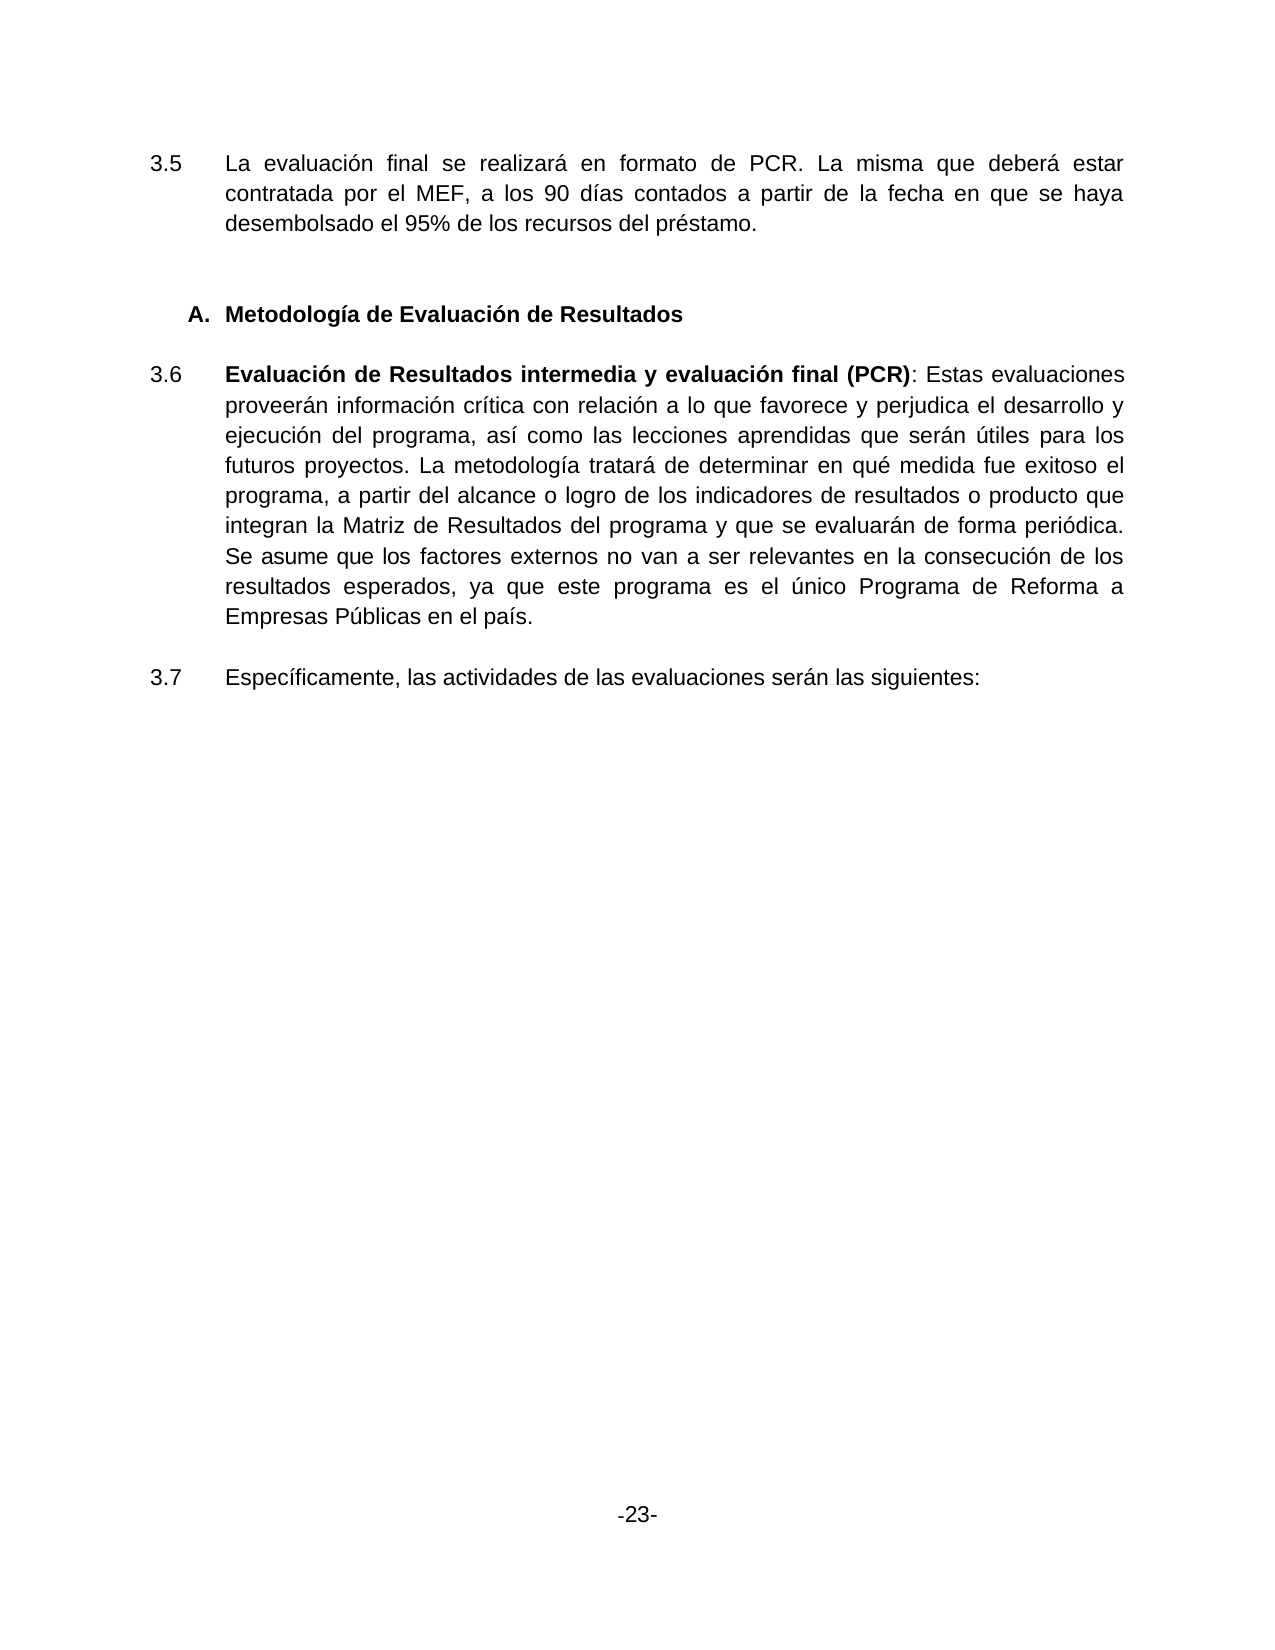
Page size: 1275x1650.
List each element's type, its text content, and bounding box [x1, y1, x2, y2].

subtitle Específicamente, las actividades de las evaluaciones serán las siguientes: [150, 663, 1125, 690]
subtitle Evaluación de Resultados intermedia y evaluación final (PCR): Estas evaluaciones proveerán información crítica con relación a lo que favorece y perjudica el desarrollo y ejecución del programa, así como las lecciones aprendidas que serán útiles para los futuros proyectos. La metodología tratará de determinar en qué medida fue exitoso el programa, a partir del alcance o logro de los indicadores de resultados o producto que integran la Matriz de Resultados del programa y que se evaluarán de forma periódica. Se asume que los factores externos no van a ser relevantes en la consecución de los resultados esperados, ya que este programa es el único Programa de Reforma a Empresas Públicas en el país. [150, 361, 1125, 629]
subtitle La evaluación final se realizará en formato de PCR. La misma que deberá estar contratada por el MEF, a los 90 días contados a partir de la fecha en que se haya desembolsado el 95% de los recursos del préstamo. [150, 150, 1125, 237]
list Metodología de Evaluación de Resultados [187, 301, 1125, 327]
